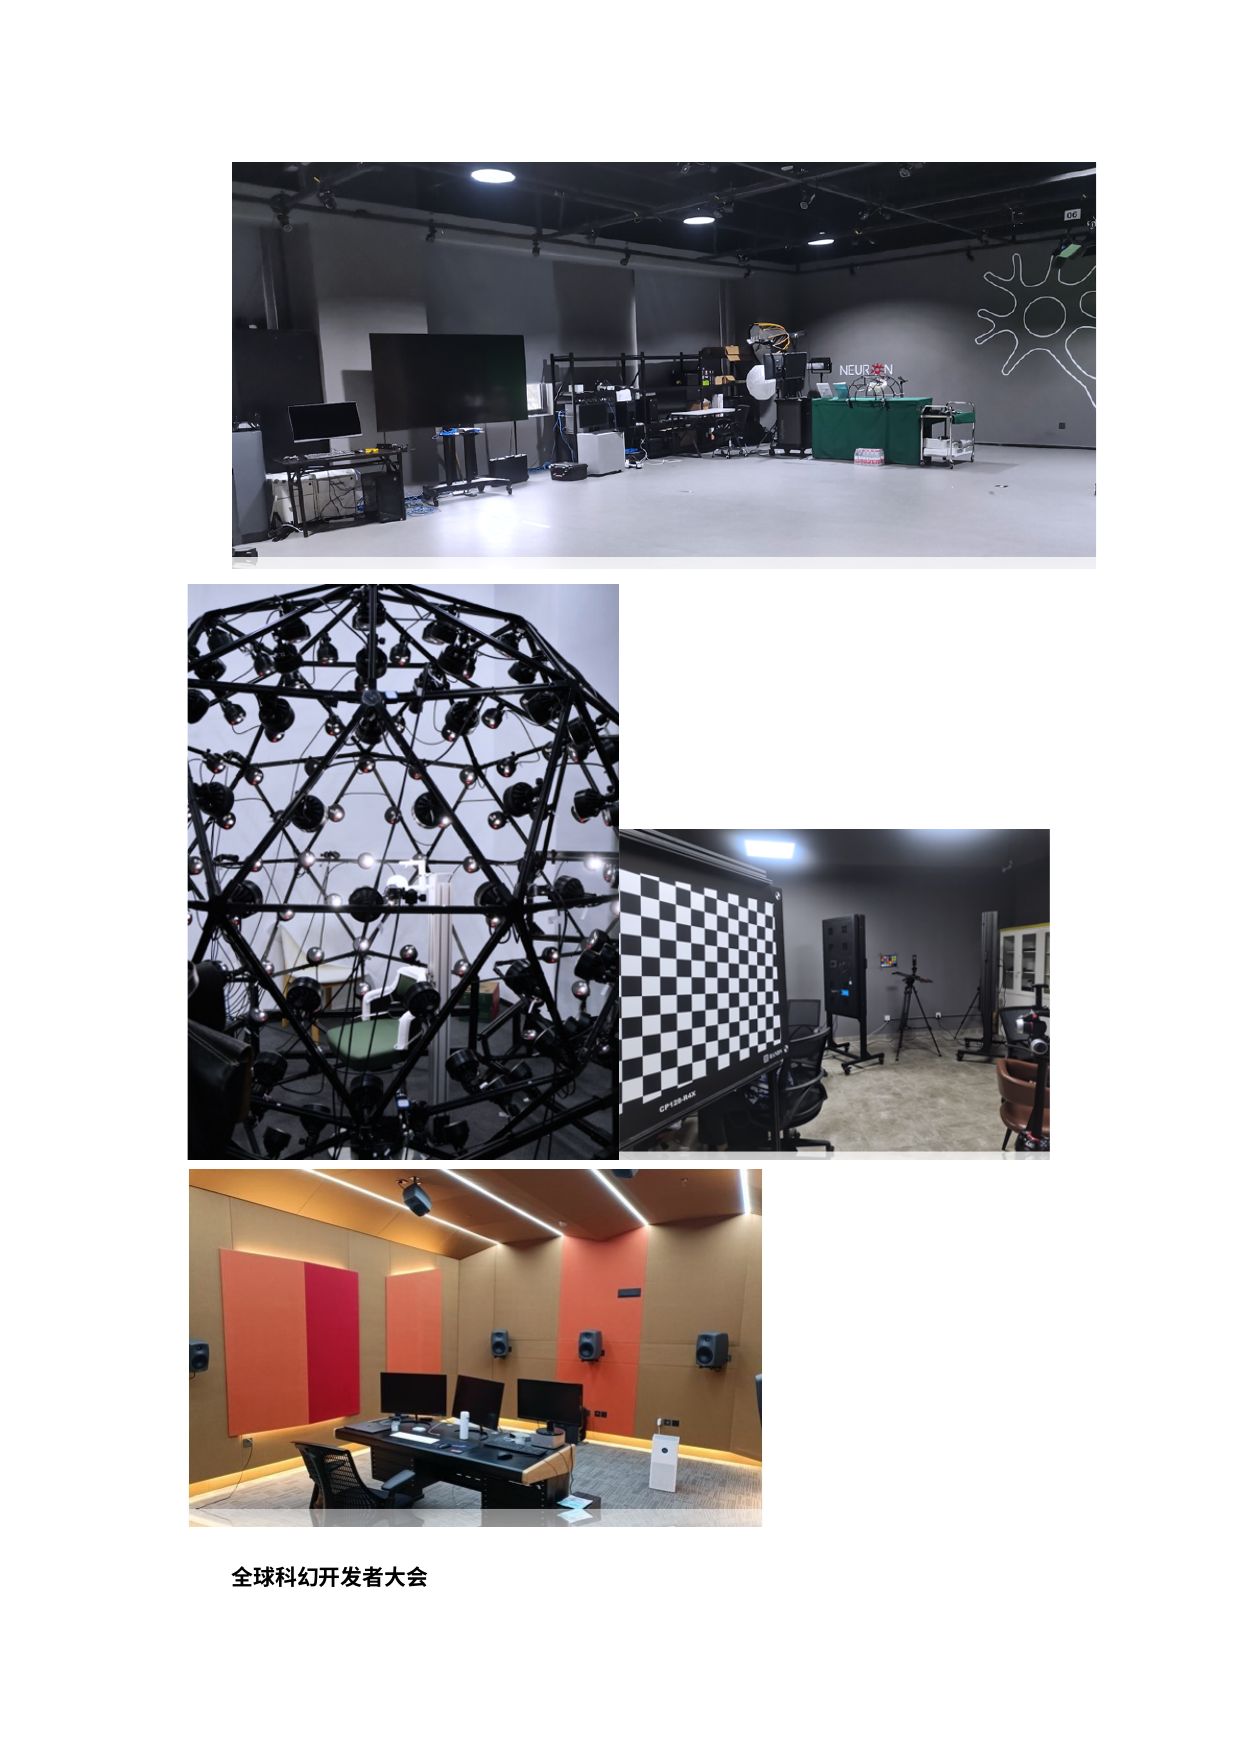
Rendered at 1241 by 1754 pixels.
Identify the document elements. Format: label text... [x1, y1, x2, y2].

picture [187, 1169, 764, 1527]
text 全球科幻开发者大会 [187, 1559, 1053, 1592]
picture [231, 162, 1097, 569]
picture [187, 584, 1050, 1160]
